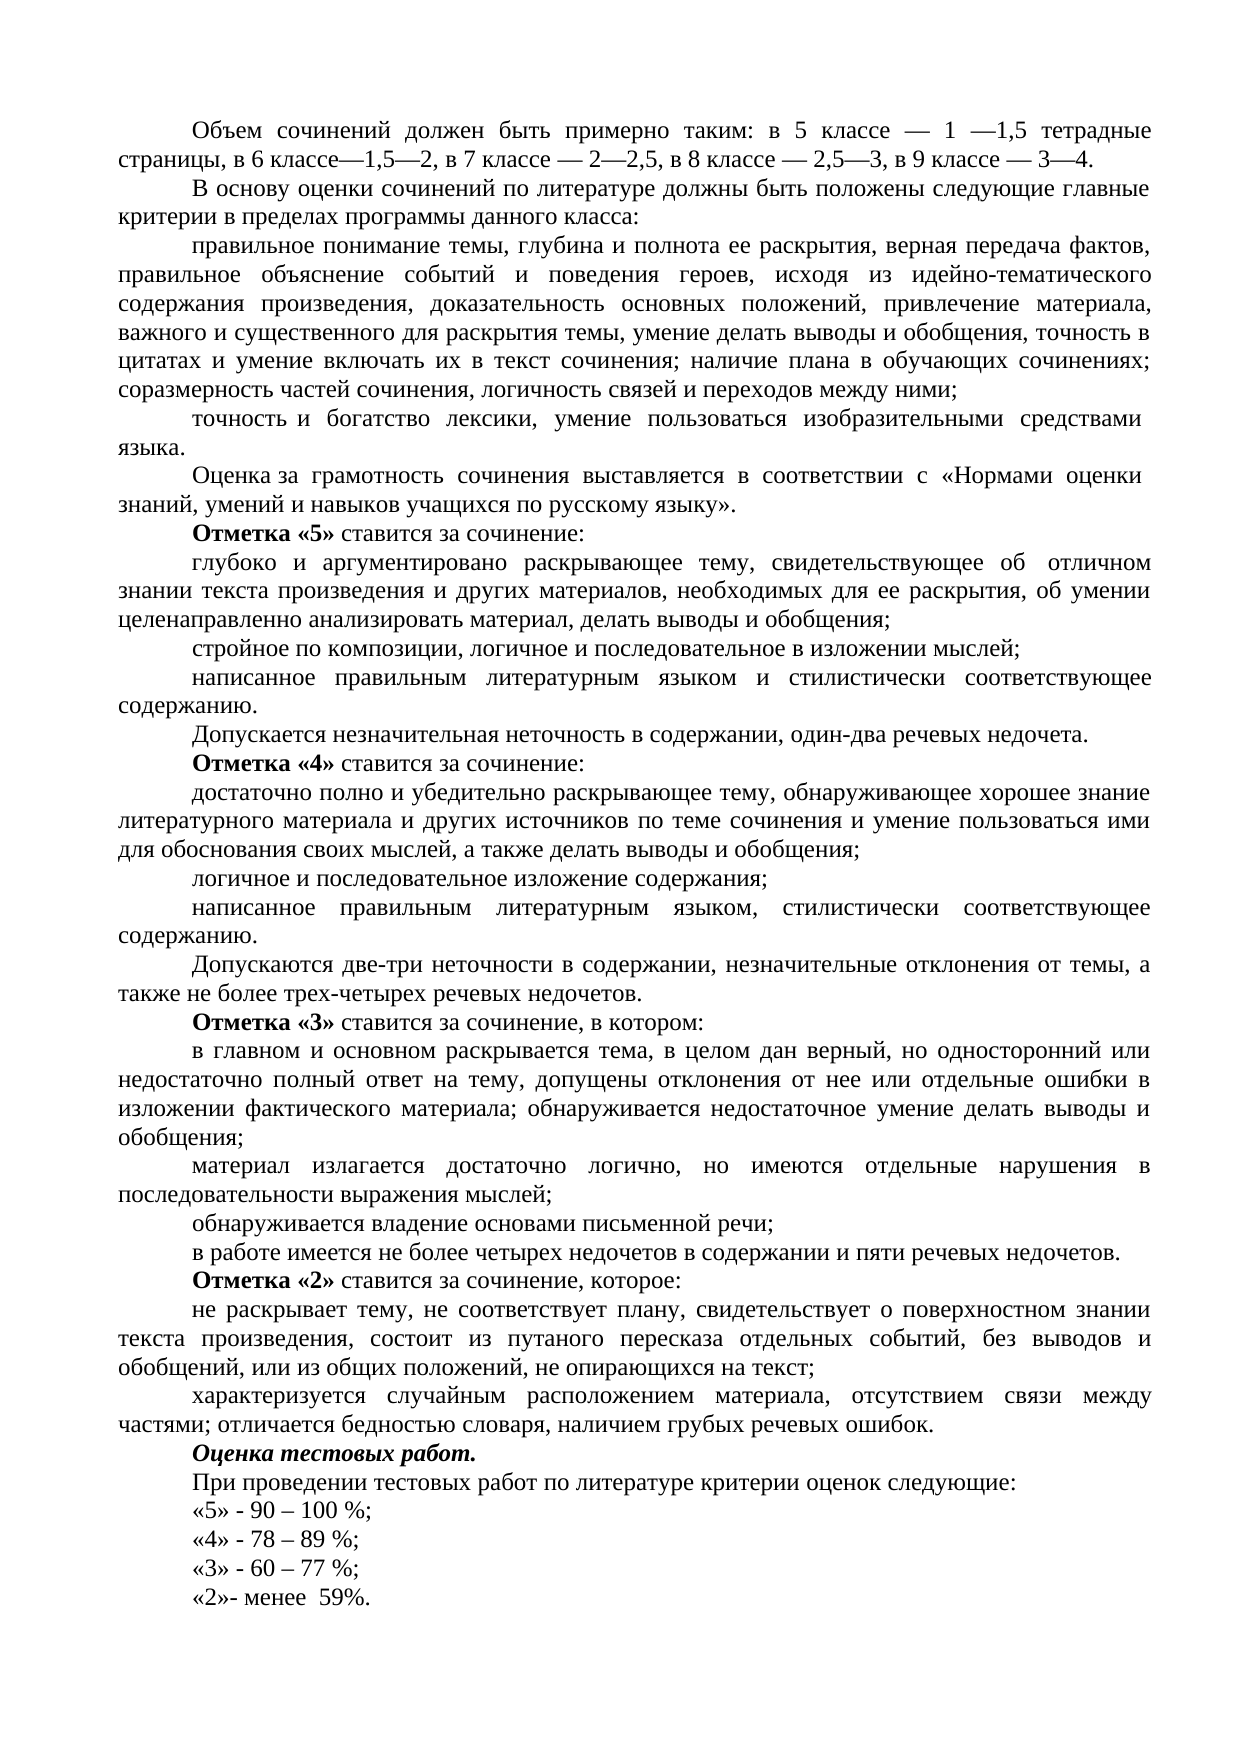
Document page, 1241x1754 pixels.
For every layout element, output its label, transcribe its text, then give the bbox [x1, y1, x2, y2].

text Отметка «4» ставится за сочинение: [192, 748, 1238, 777]
text в главном и основном раскрывается тема, в целом дан верный, но односторонний или недостаточно полный ответ на тему, допущены отклонения от нее или отдельные ошибки в изложении фактического материала; обнаруживается недостаточное умение делать выводы и обобщения; [118, 1035, 1151, 1150]
text в работе имеется не более четырех недочетов в содержании и пяти речевых недочетов. [192, 1237, 1238, 1265]
text стройное по композиции, логичное и последовательное в изложении мыслей; [192, 633, 1238, 662]
text написанное правильным литературным языком, стилистически соответствующее содержанию. [118, 892, 1151, 949]
text Допускается незначительная неточность в содержании, один-два речевых недочета. [192, 719, 1238, 748]
text языка. [118, 432, 1238, 460]
text знаний, умений и навыков учащихся по русскому языку». [118, 489, 1238, 518]
text глубоко и аргументировано раскрывающее тему, свидетельствующее об отличном знании текста произведения и других материалов, необходимых для ее раскрытия, об умении целенаправленно анализировать материал, делать выводы и обобщения; [118, 547, 1152, 633]
subtitle Оценка тестовых работ. [192, 1438, 1238, 1467]
text «3» - 60 – 77 %; [192, 1553, 1238, 1582]
text точность и богатство лексики, умение пользоваться изобразительными средствами [192, 403, 1238, 432]
text логичное и последовательное изложение содержания; [192, 863, 1238, 892]
text не раскрывает тему, не соответствует плану, свидетельствует о поверхностном знании текста произведения, состоит из путаного пересказа отдельных событий, без выводов и обобщений, или из общих положений, не опирающихся на текст; [118, 1294, 1152, 1380]
text При проведении тестовых работ по литературе критерии оценок следующие: [192, 1467, 1238, 1496]
text Отметка «5» ставится за сочинение: [192, 518, 1238, 547]
text достаточно полно и убедительно раскрывающее тему, обнаруживающее хорошее знание литературного материала и других источников по теме сочинения и умение пользоваться ими для обоснования своих мыслей, а также делать выводы и обобщения; [118, 777, 1151, 863]
text «5» - 90 – 100 %; [192, 1496, 1238, 1524]
text характеризуется случайным расположением материала, отсутствием связи между частями; отличается бедностью словаря, наличием грубых речевых ошибок. [118, 1381, 1152, 1438]
text «4» - 78 – 89 %; [192, 1524, 1238, 1553]
text «2»- менее 59%. [192, 1582, 1238, 1611]
text обнаруживается владение основами письменной речи; [192, 1208, 1238, 1237]
text правильное понимание темы, глубина и полнота ее раскрытия, верная передача фактов, правильное объяснение событий и поведения героев, исходя из идейно-тематического содержания произведения, доказательность основных положений, привлечение материала, важного и существенного для раскрытия темы, умение делать выводы и обобщения, точность в цитатах и умение включать их в текст сочинения; наличие плана в обучающих сочинениях; соразмерность частей сочинения, логичность связей и переходов между ними; [118, 230, 1152, 403]
text В основу оценки сочинений по литературе должны быть положены следующие главные критерии в пределах программы данного класса: [118, 173, 1151, 230]
text Отметка «2» ставится за сочинение, которое: [192, 1265, 1238, 1294]
text Объем сочинений должен быть примерно таким: в 5 классе — 1 —1,5 тетрадные страницы, в 6 классе—1,5—2, в 7 классе — 2—2,5, в 8 классе — 2,5—3, в 9 классе — 3—4. [118, 115, 1152, 173]
text Отметка «3» ставится за сочинение, в котором: [192, 1007, 1238, 1035]
text Допускаются две-три неточности в содержании, незначительные отклонения от темы, а также не более трех-четырех речевых недочетов. [118, 949, 1151, 1007]
text написанное правильным литературным языком и стилистически соответствующее содержанию. [118, 662, 1152, 719]
text Оценка за грамотность сочинения выставляется в соответствии с «Нормами оценки [192, 460, 1238, 489]
text материал излагается достаточно логично, но имеются отдельные нарушения в последовательности выражения мыслей; [118, 1150, 1151, 1208]
